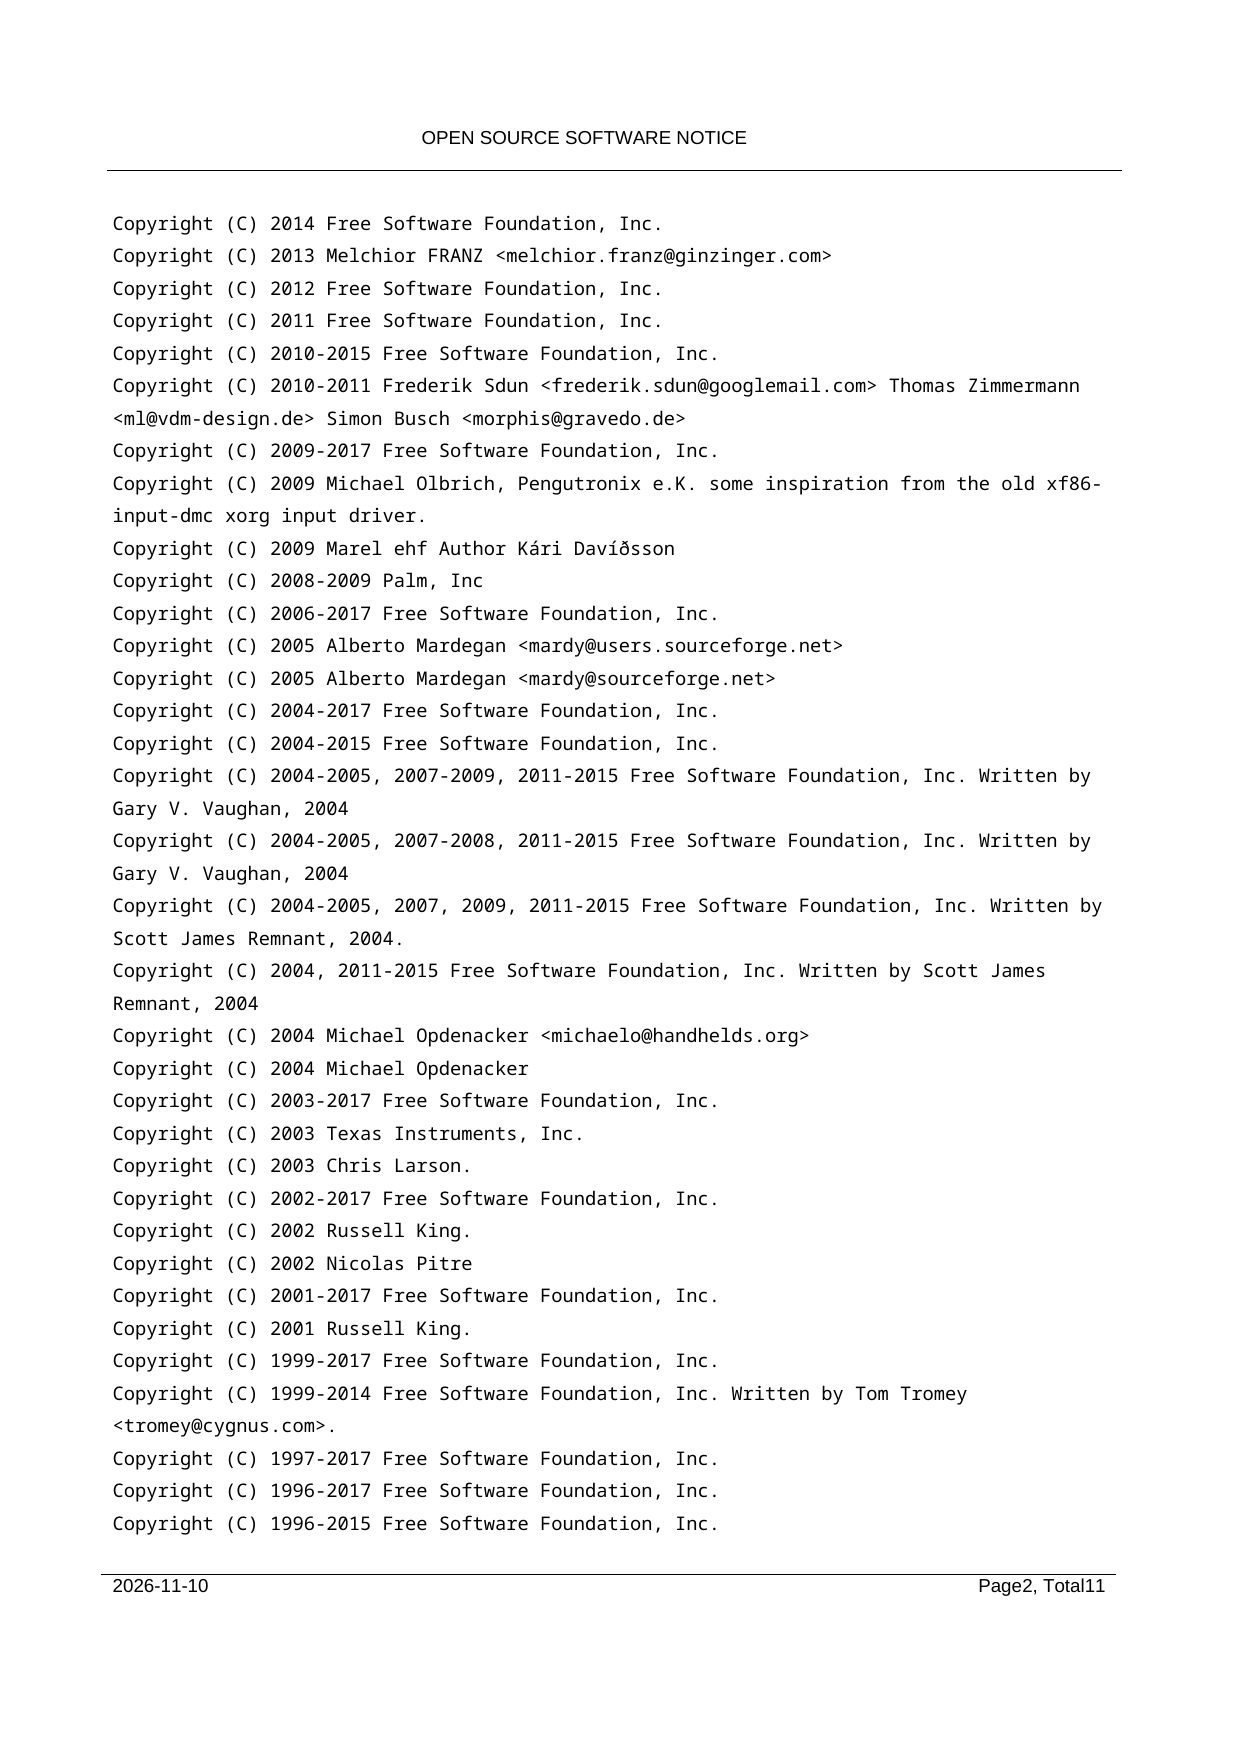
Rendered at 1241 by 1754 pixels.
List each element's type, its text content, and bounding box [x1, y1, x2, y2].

text Copyright (C) 2001-2017 Free Software Foundation, Inc. [112, 1279, 1128, 1311]
text Copyright (C) 2002 Nicolas Pitre [112, 1246, 1128, 1279]
text Copyright (C) 2002-2017 Free Software Foundation, Inc. [112, 1181, 1128, 1214]
text Copyright (C) 2003 Texas Instruments, Inc. [112, 1116, 1128, 1149]
text Copyright (C) 2003-2017 Free Software Foundation, Inc. [112, 1084, 1128, 1116]
text Copyright (C) 2005 Alberto Mardegan <mardy@sourceforge.net> [112, 661, 1128, 694]
text Copyright (C) 1996-2015 Free Software Foundation, Inc. [112, 1506, 1128, 1539]
text Copyright (C) 2004 Michael Opdenacker <michaelo@handhelds.org> [112, 1019, 1128, 1051]
text Copyright (C) 2001 Russell King. [112, 1311, 1128, 1344]
text Copyright (C) 2004-2015 Free Software Foundation, Inc. [112, 726, 1128, 759]
text Copyright (C) 2004-2005, 2007-2009, 2011-2015 Free Software Foundation, Inc. Written by Gary V. Vaughan, 2004 [112, 759, 1128, 824]
text Copyright (C) 1999-2014 Free Software Foundation, Inc. Written by Tom Tromey <tromey@cygnus.com>. [112, 1376, 1128, 1441]
text Copyright (C) 2014 Free Software Foundation, Inc. [112, 206, 1128, 239]
text Copyright (C) 2006-2017 Free Software Foundation, Inc. [112, 596, 1128, 629]
text Copyright (C) 2010-2015 Free Software Foundation, Inc. [112, 336, 1128, 369]
text Copyright (C) 2011 Free Software Foundation, Inc. [112, 304, 1128, 336]
text Copyright (C) 2002 Russell King. [112, 1214, 1128, 1246]
text Copyright (C) 2013 Melchior FRANZ <melchior.franz@ginzinger.com> [112, 239, 1128, 271]
text Copyright (C) 2003 Chris Larson. [112, 1149, 1128, 1181]
text Copyright (C) 2010-2011 Frederik Sdun <frederik.sdun@googlemail.com> Thomas Zimmermann <ml@vdm-design.de> Simon Busch <morphis@gravedo.de> [112, 369, 1128, 434]
text Copyright (C) 1996-2017 Free Software Foundation, Inc. [112, 1474, 1128, 1506]
text Copyright (C) 2004-2005, 2007, 2009, 2011-2015 Free Software Foundation, Inc. Written by Scott James Remnant, 2004. [112, 889, 1128, 954]
text Copyright (C) 2009 Michael Olbrich, Pengutronix e.K. some inspiration from the old xf86-input-dmc xorg input driver. [112, 466, 1128, 531]
text Copyright (C) 2012 Free Software Foundation, Inc. [112, 271, 1128, 304]
text Copyright (C) 2008-2009 Palm, Inc [112, 564, 1128, 596]
text Copyright (C) 2009-2017 Free Software Foundation, Inc. [112, 434, 1128, 466]
text Copyright (C) 1999-2017 Free Software Foundation, Inc. [112, 1344, 1128, 1376]
text Copyright (C) 2005 Alberto Mardegan <mardy@users.sourceforge.net> [112, 629, 1128, 661]
text Copyright (C) 2004, 2011-2015 Free Software Foundation, Inc. Written by Scott James Remnant, 2004 [112, 954, 1128, 1019]
text Copyright (C) 2004 Michael Opdenacker [112, 1051, 1128, 1084]
text Copyright (C) 2009 Marel ehf Author Kári Davíðsson [112, 531, 1128, 564]
text Copyright (C) 2004-2005, 2007-2008, 2011-2015 Free Software Foundation, Inc. Written by Gary V. Vaughan, 2004 [112, 824, 1128, 889]
text Copyright (C) 1997-2017 Free Software Foundation, Inc. [112, 1441, 1128, 1474]
text Copyright (C) 2004-2017 Free Software Foundation, Inc. [112, 694, 1128, 726]
